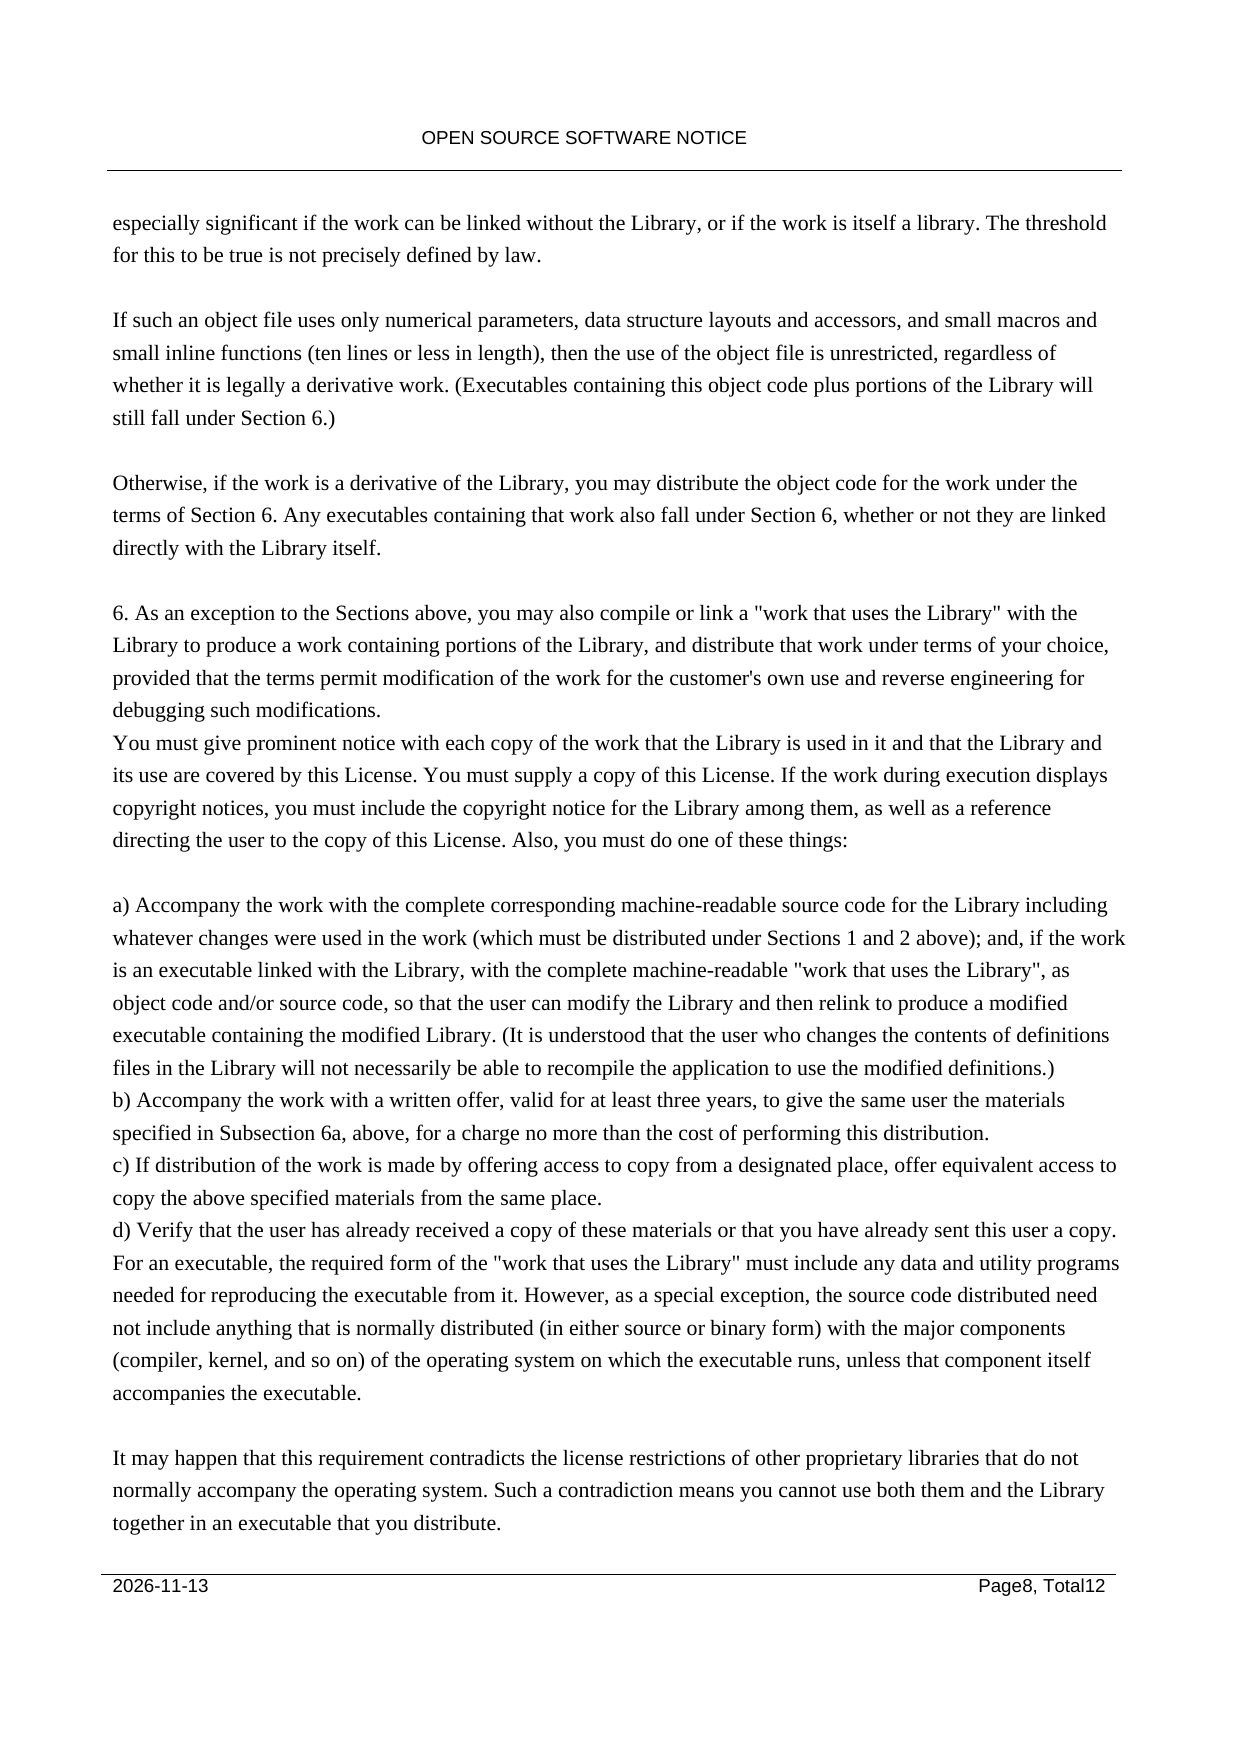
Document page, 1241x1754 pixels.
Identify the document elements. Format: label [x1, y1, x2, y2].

text [112, 206, 1128, 1539]
